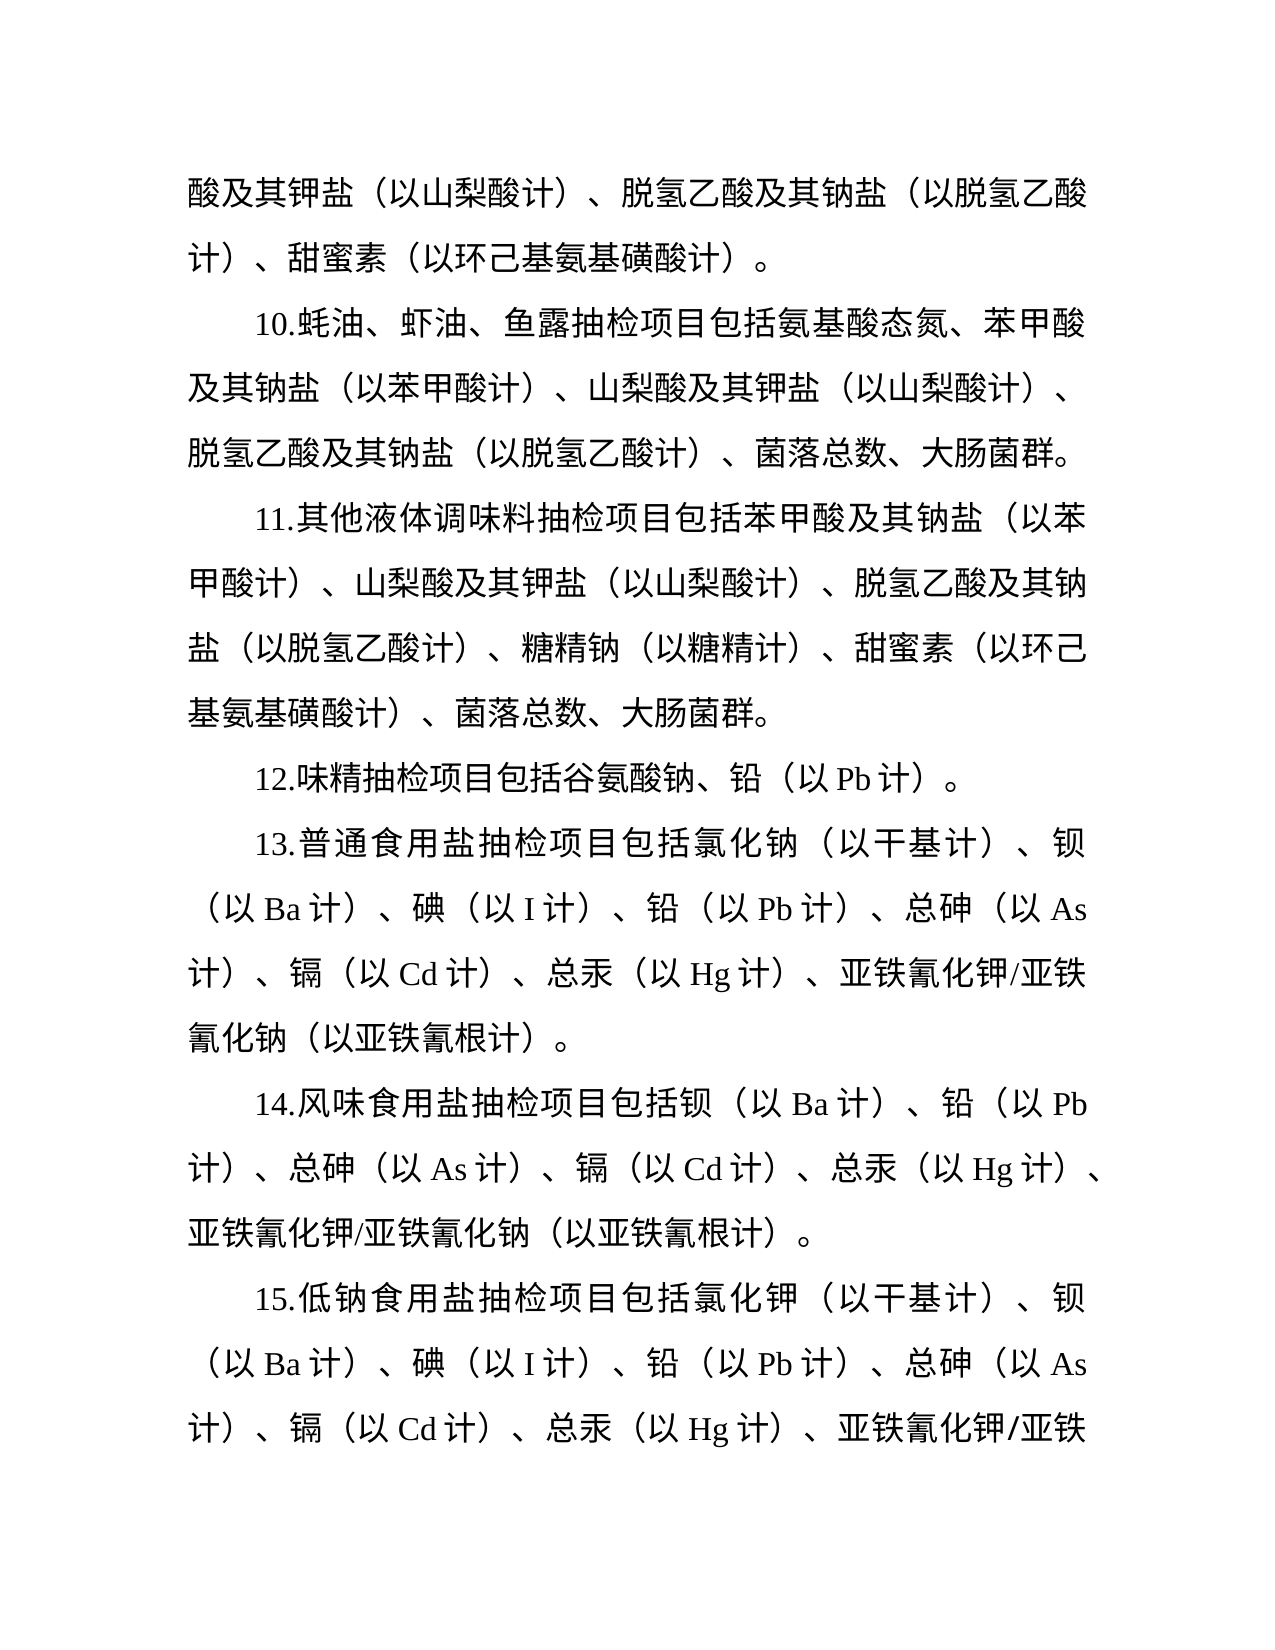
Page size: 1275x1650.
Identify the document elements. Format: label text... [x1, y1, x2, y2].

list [187, 159, 1087, 289]
list 12.味精抽检项目包括谷氨酸钠、铅（以Pb计）。 [187, 744, 1087, 809]
list 10.蚝油、虾油、鱼露抽检项目包括氨基酸态氮、苯甲酸及其钠盐（以苯甲酸计）、山梨酸及其钾盐（以山梨酸计）、脱氢乙酸及其钠盐（以脱氢乙酸计）、菌落总数、大肠菌群。 [187, 289, 1087, 484]
list 13.普通食用盐抽检项目包括氯化钠（以干基计）、钡（以Ba计）、碘（以I计）、铅（以Pb计）、总砷（以As计）、镉（以Cd计）、总汞（以Hg计）、亚铁氰化钾/亚铁氰化钠（以亚铁氰根计）。 [187, 809, 1087, 1069]
list 14.风味食用盐抽检项目包括钡（以Ba计）、铅（以Pb计）、总砷（以As计）、镉（以Cd计）、总汞（以Hg计）、亚铁氰化钾/亚铁氰化钠（以亚铁氰根计）。 [187, 1069, 1087, 1264]
list 11.其他液体调味料抽检项目包括苯甲酸及其钠盐（以苯甲酸计）、山梨酸及其钾盐（以山梨酸计）、脱氢乙酸及其钠盐（以脱氢乙酸计）、糖精钠（以糖精计）、甜蜜素（以环己基氨基磺酸计）、菌落总数、大肠菌群。 [187, 484, 1087, 744]
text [187, 1264, 1087, 1459]
